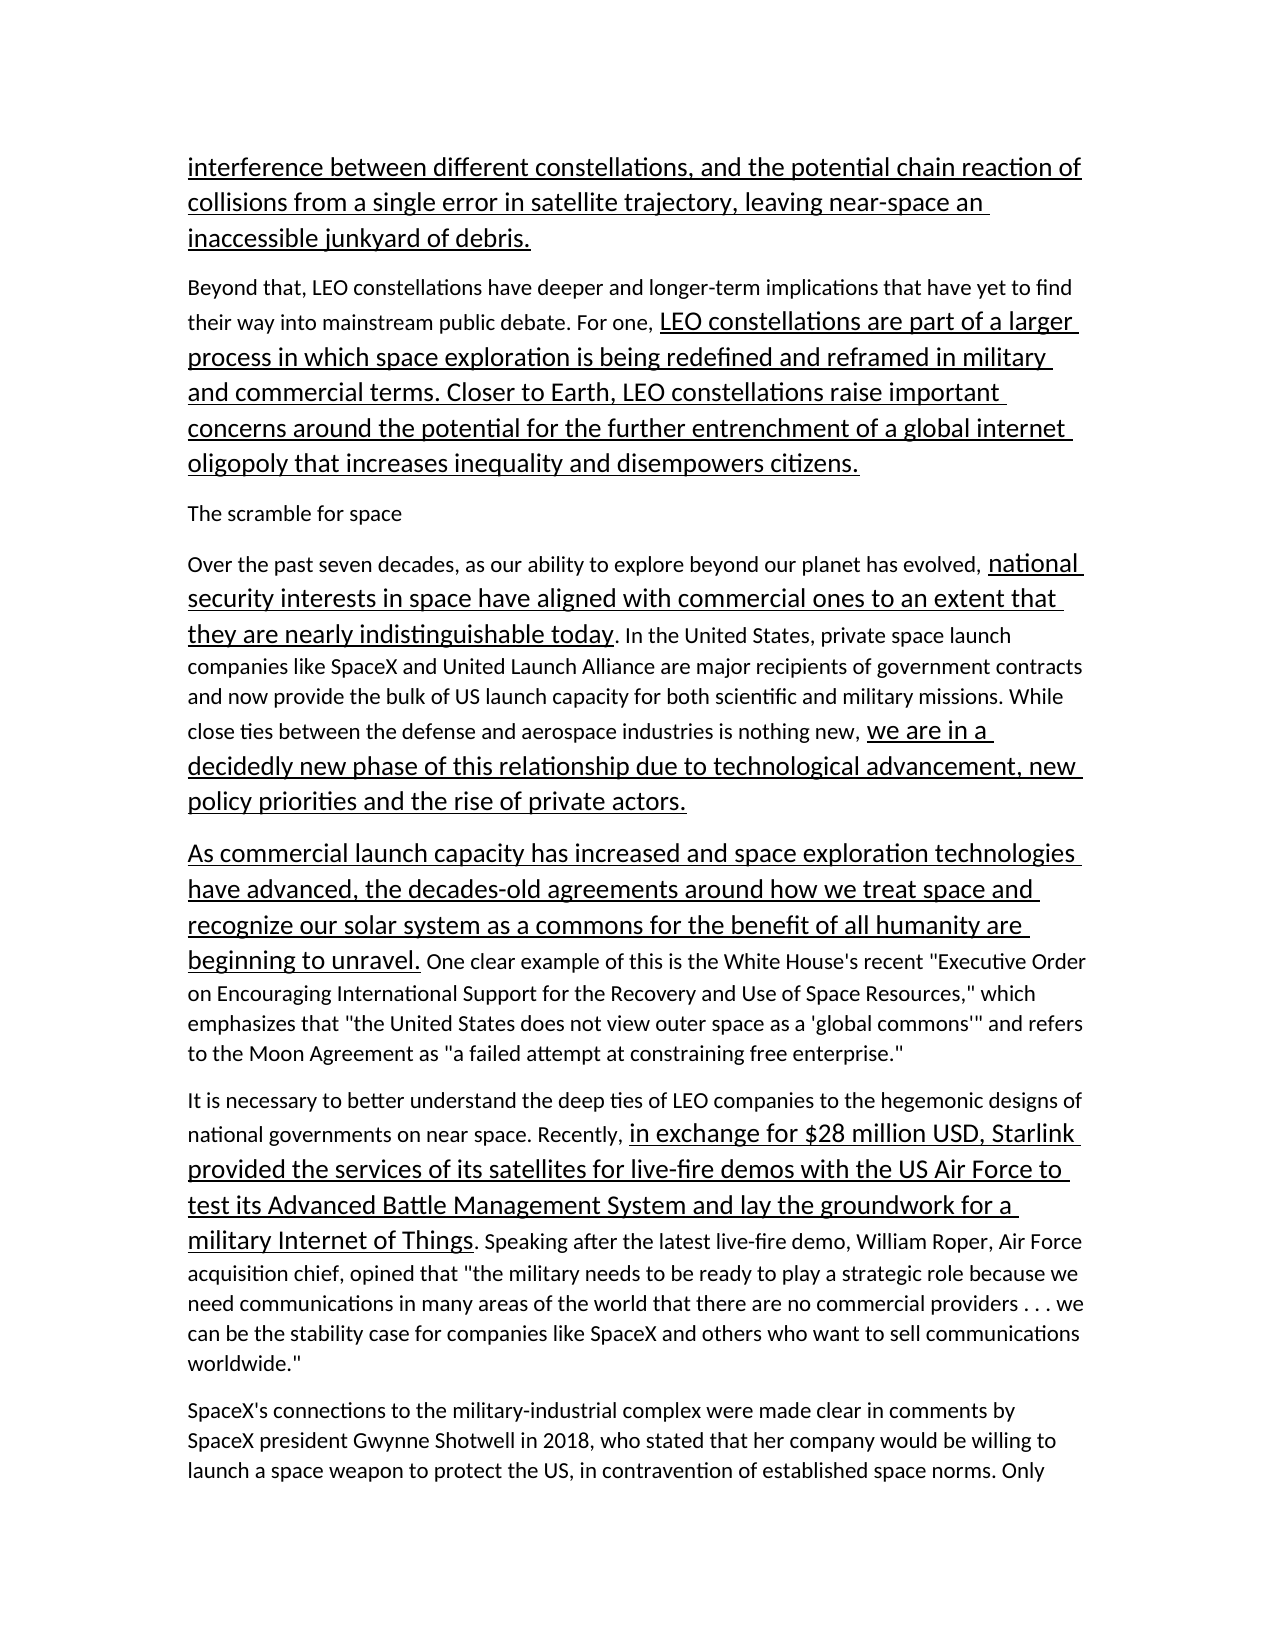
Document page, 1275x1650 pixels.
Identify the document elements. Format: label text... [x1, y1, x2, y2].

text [187, 150, 1087, 254]
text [187, 1396, 1087, 1485]
text Over the past seven decades, as our ability to explore beyond our planet has evolved, national security interests in space have aligned with commercial ones to an extent that they are nearly indistinguishable today. In the United States, private space launch companies like SpaceX and United Launch Alliance are major recipients of government contracts and now provide the bulk of US launch capacity for both scientific and military missions. While close ties between the defense and aerospace industries is nothing new, we are in a decidedly new phase of this relationship due to technological advancement, new policy priorities and the rise of private actors. [187, 546, 1087, 817]
text Beyond that, LEO constellations have deeper and longer-term implications that have yet to find their way into mainstream public debate. For one, LEO constellations are part of a larger process in which space exploration is being redefined and reframed in military and commercial terms. Closer to Earth, LEO constellations raise important concerns around the potential for the further entrenchment of a global internet oligopoly that increases inequality and disempowers citizens. [187, 273, 1087, 480]
text As commercial launch capacity has increased and space exploration technologies have advanced, the decades-old agreements around how we treat space and recognize our solar system as a commons for the benefit of all humanity are beginning to unravel. One clear example of this is the White House's recent "Executive Order on Encouraging International Support for the Recovery and Use of Space Resources," which emphasizes that "the United States does not view outer space as a 'global commons'" and refers to the Moon Agreement as "a failed attempt at constraining free enterprise." [187, 837, 1087, 1067]
text It is necessary to better understand the deep ties of LEO companies to the hegemonic designs of national governments on near space. Recently, in exchange for $28 million USD, Starlink provided the services of its satellites for live-fire demos with the US Air Force to test its Advanced Battle Management System and lay the groundwork for a military Internet of Things. Speaking after the latest live-fire demo, William Roper, Air Force acquisition chief, opined that "the military needs to be ready to play a strategic role because we need communications in many areas of the world that there are no commercial providers . . . we can be the stability case for companies like SpaceX and others who want to sell communications worldwide." [187, 1086, 1087, 1377]
text The scramble for space [187, 499, 1087, 527]
